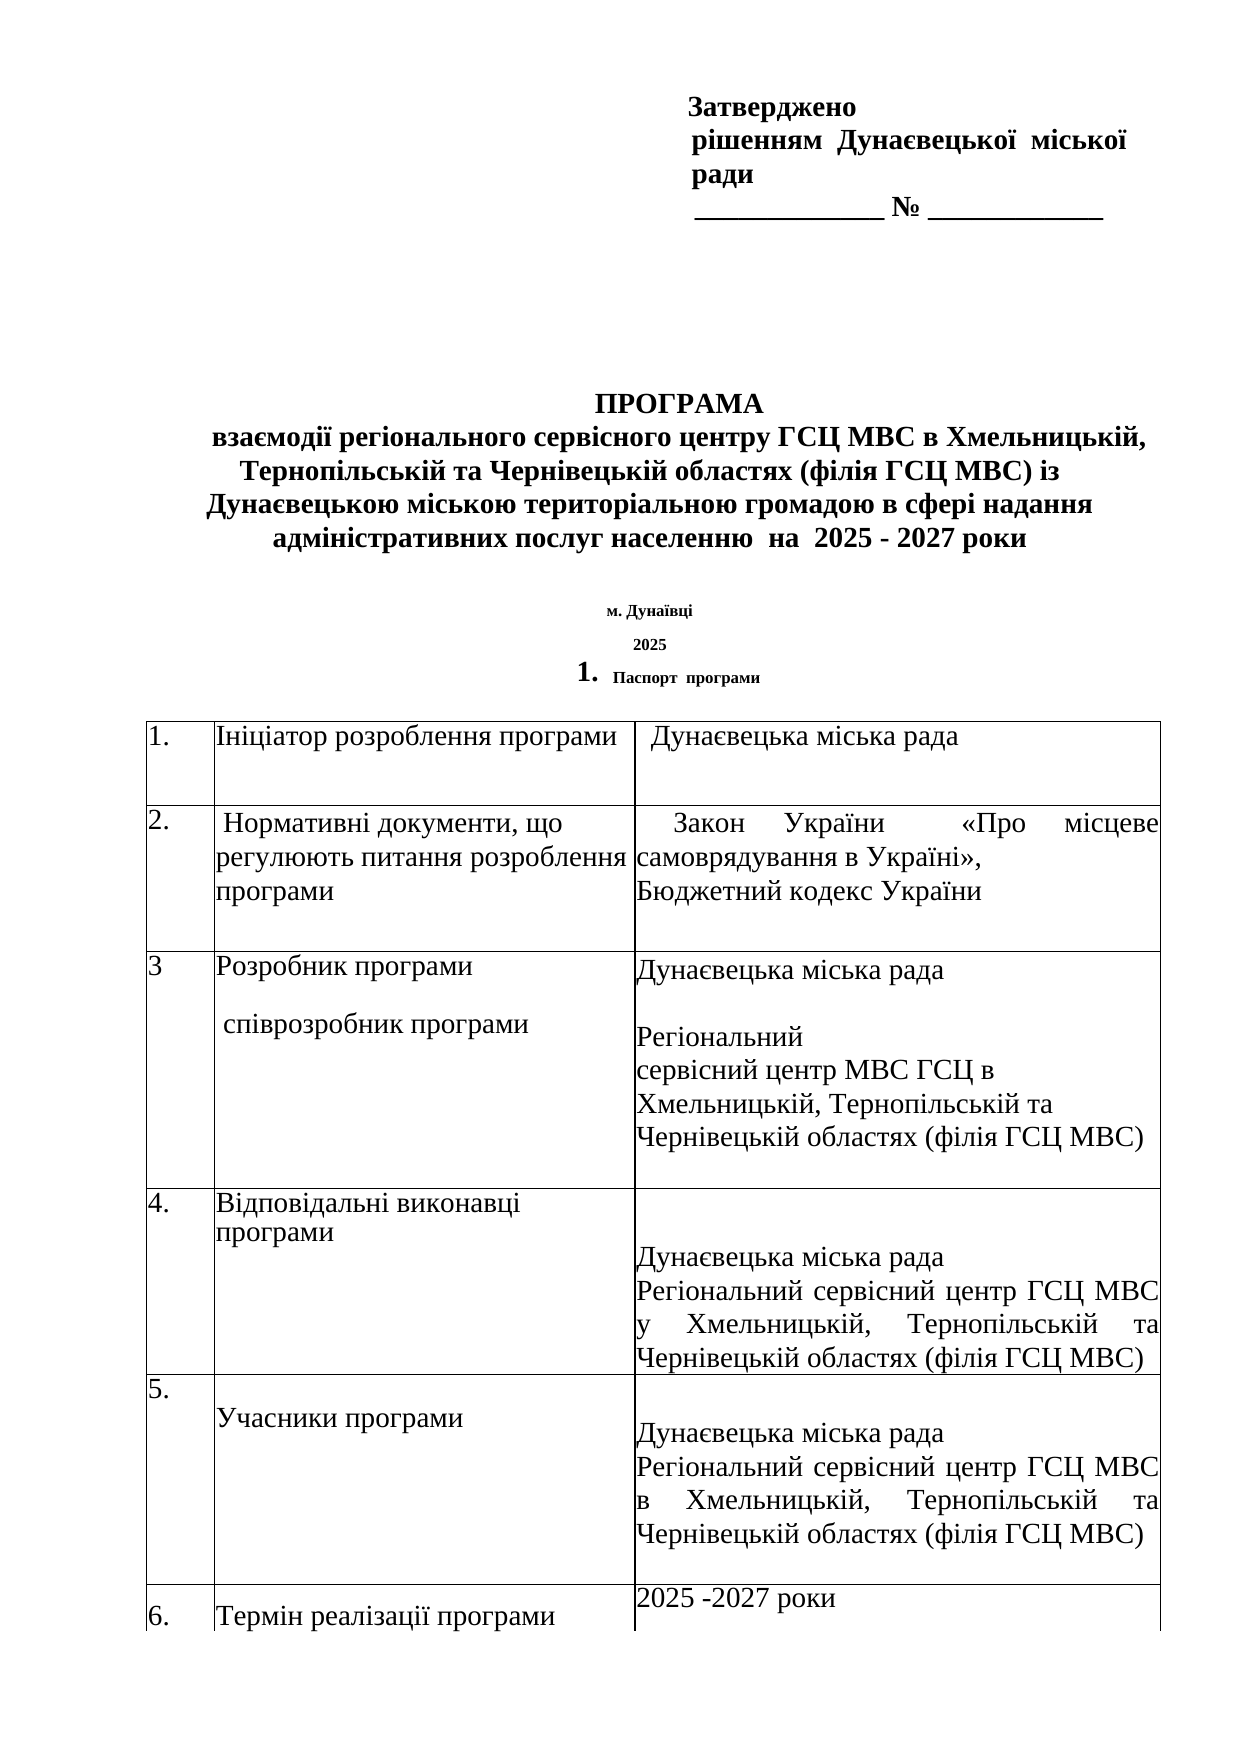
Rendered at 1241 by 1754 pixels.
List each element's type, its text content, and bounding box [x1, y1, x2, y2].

text взаємодії регіонального сервісного центру ГСЦ МВС в Хмельницькій, Тернопільській та Чернівецькій областях (філія ГСЦ МВС) із Дунаєвецькою міською територіальною громадою в сфері надання адміністративних послуг населенню на 2025 - 2027 роки [148, 419, 1152, 553]
table_cell 6. [147, 1585, 214, 1631]
table_cell 4. [147, 1189, 214, 1374]
table_header Дунаєвецька міська рада [636, 722, 1160, 805]
table_header Ініціатор розроблення програми [215, 722, 634, 805]
text Затверджено [148, 89, 1152, 122]
table_cell Дунаєвецька міська рада Регіональний сервісний центр МВС ГСЦ в Хмельницькій, Тернопільській та Чернівецькій областях (філія ГСЦ МВС) ( спвірозробг ЕГІОНАЛЬНИЙ СЦ МВС в Тернопільській області спів розробник , співрозпробник райдержадміністрації Регіональний сервісний центр МВС у Тернопільській області. [636, 952, 1160, 1188]
table_cell Нормативні документи, що регулюють питання розроблення програми [215, 806, 634, 951]
table_cell 2025 -2027 роки [636, 1585, 1160, 1631]
table_cell Відповідальні виконавці програми [215, 1189, 634, 1374]
text рішенням Дунаєвецької міської ради [691, 122, 1152, 189]
text _____________ № ____________ [148, 189, 1152, 223]
list Паспорт програми [185, 654, 1152, 688]
text ПРОГРАМА [148, 386, 1152, 419]
table_cell Учасники програми [215, 1375, 634, 1583]
table_cell Дунаєвецька міська рада Регіональний сервісний центр ГСЦ МВС у Хмельницькій, Тернопільській та Чернівецькій областях (філія ГСЦ МВС) [636, 1189, 1160, 1374]
table_cell Розробник програми співрозробник програми [215, 952, 634, 1188]
table_cell 5. [147, 1375, 214, 1583]
table_header 1. [147, 722, 214, 805]
text 2025 [148, 621, 1152, 654]
text м. Дунаївці [148, 587, 1152, 621]
table_cell Закон України «Про місцеве самоврядування в Україні», Бюджетний кодекс України [636, 806, 1160, 951]
table_cell Дунаєвецька міська рада Регіональний сервісний центр ГСЦ МВС в Хмельницькій, Тернопільській та Чернівецькій областях (філія ГСЦ МВС) [636, 1375, 1160, 1583]
table_cell 2. [147, 806, 214, 951]
table_cell 3 [147, 952, 214, 1188]
table_cell Термін реалізації програми [215, 1585, 634, 1631]
